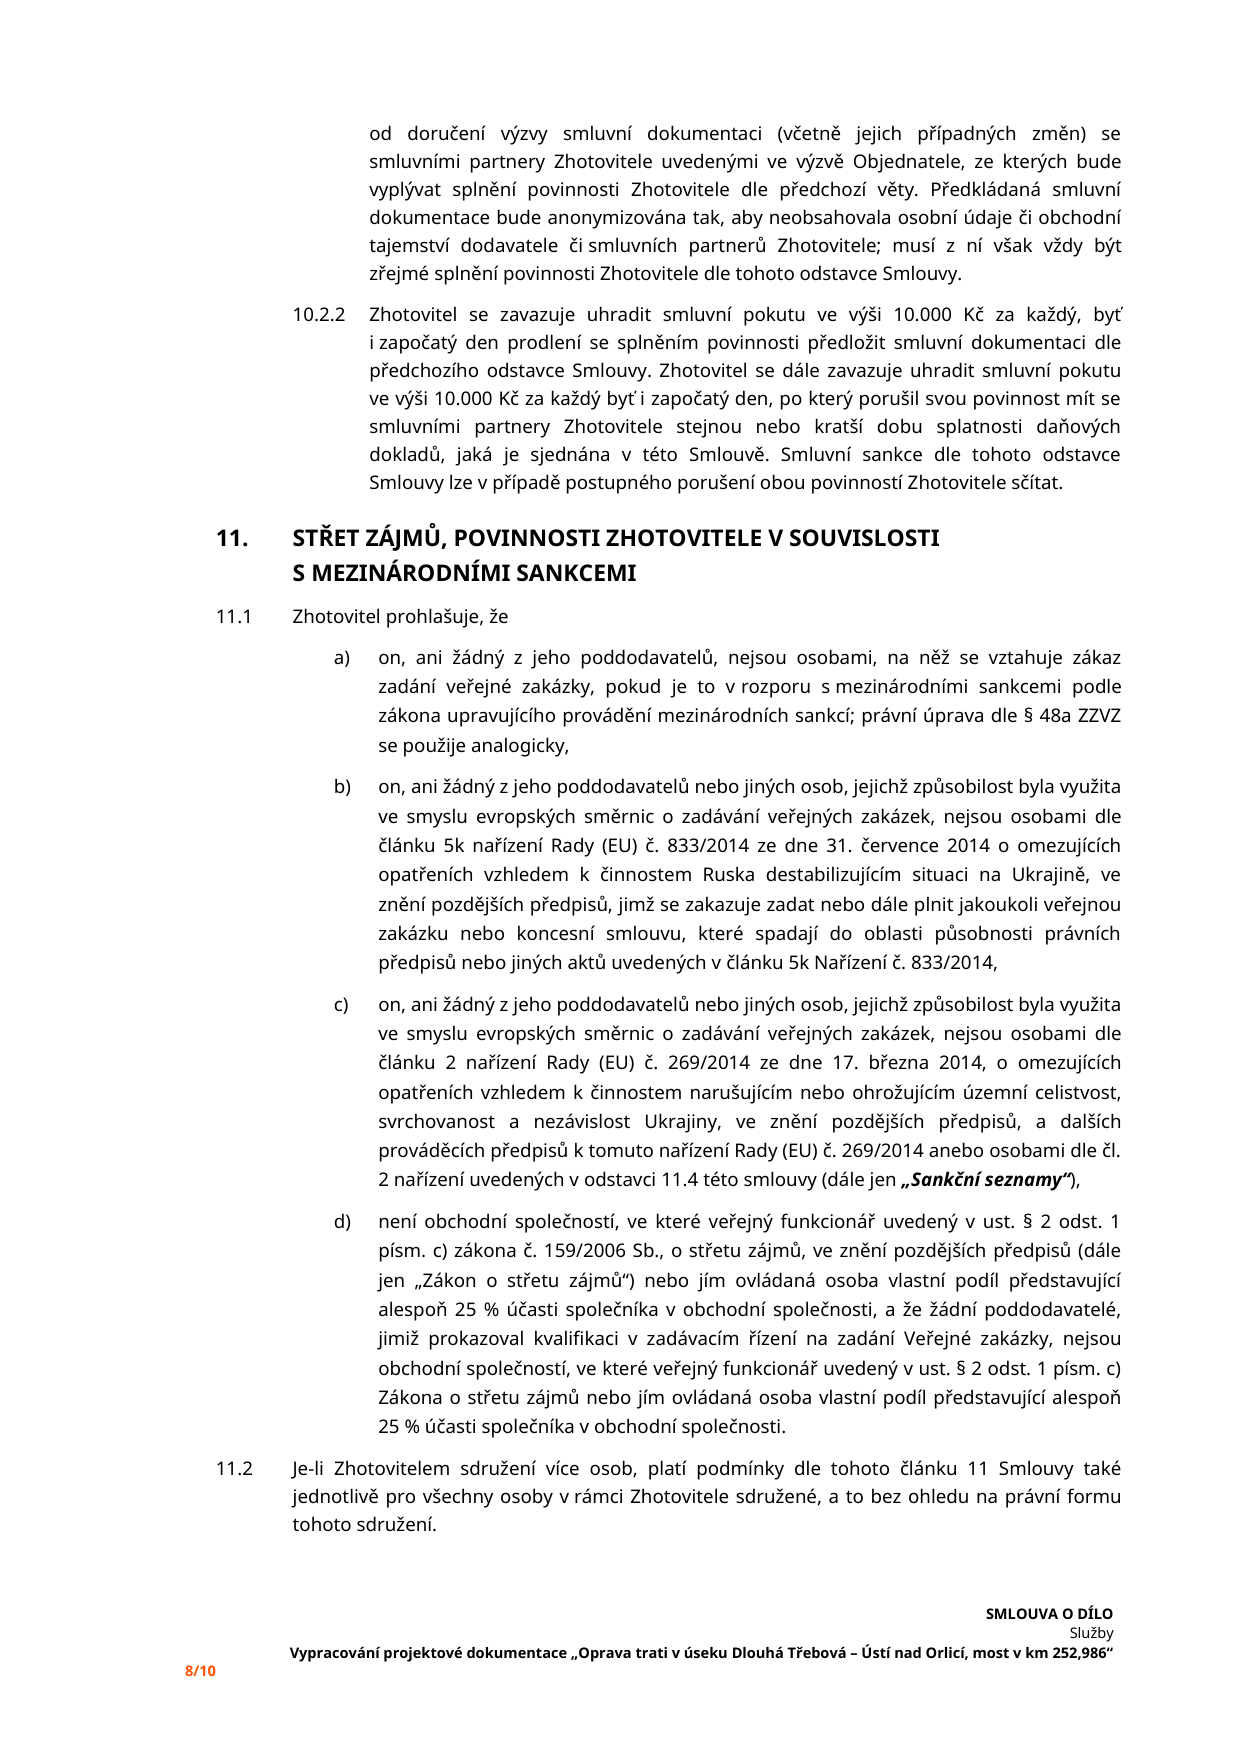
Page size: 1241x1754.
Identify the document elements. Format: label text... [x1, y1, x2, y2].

text Zhotovitel prohlašuje, že [216, 604, 1122, 629]
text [292, 121, 1122, 286]
text není obchodní společností, ve které veřejný funkcionář uvedený v ust. § 2 odst. 1 písm. c) zákona č. 159/2006 Sb., o střetu zájmů, ve znění pozdějších předpisů (dále jen „Zákon o střetu zájmů“) nebo jím ovládaná osoba vlastní podíl představující alespoň 25 % účasti společníka v obchodní společnosti, a že žádní poddodavatelé, jimiž prokazoval kvalifikaci v zadávacím řízení na zadání Veřejné zakázky, nejsou obchodní společností, ve které veřejný funkcionář uvedený v ust. § 2 odst. 1 písm. c) Zákona o střetu zájmů nebo jím ovládaná osoba vlastní podíl představující alespoň 25 % účasti společníka v obchodní společnosti. [334, 1208, 1122, 1439]
text on, ani žádný z jeho poddodavatelů, nejsou osobami, na něž se vztahuje zákaz zadání veřejné zakázky, pokud je to v rozporu s mezinárodními sankcemi podle zákona upravujícího provádění mezinárodních sankcí; právní úprava dle § 48a ZZVZ se použije analogicky, [334, 644, 1122, 757]
text on, ani žádný z jeho poddodavatelů nebo jiných osob, jejichž způsobilost byla využita ve smyslu evropských směrnic o zadávání veřejných zakázek, nejsou osobami dle článku 2 nařízení Rady (EU) č. 269/2014 ze dne 17. března 2014, o omezujících opatřeních vzhledem k činnostem narušujícím nebo ohrožujícím územní celistvost, svrchovanost a nezávislost Ukrajiny, ve znění pozdějších předpisů, a dalších prováděcích předpisů k tomuto nařízení Rady (EU) č. 269/2014 anebo osobami dle čl. 2 nařízení uvedených v odstavci 11.4 této smlouvy (dále jen „Sankční seznamy“), [334, 991, 1122, 1192]
text Je-li Zhotovitelem sdružení více osob, platí podmínky dle tohoto článku 11 Smlouvy také jednotlivě pro všechny osoby v rámci Zhotovitele sdružené, a to bez ohledu na právní formu tohoto sdružení. [216, 1455, 1122, 1537]
text Střet zájmů, povinnosti Zhotovitele v souvislosti s MEZINÁRODnÍMI SANKCEMI [216, 522, 1122, 588]
text on, ani žádný z jeho poddodavatelů nebo jiných osob, jejichž způsobilost byla využita ve smyslu evropských směrnic o zadávání veřejných zakázek, nejsou osobami dle článku 5k nařízení Rady (EU) č. 833/2014 ze dne 31. července 2014 o omezujících opatřeních vzhledem k činnostem Ruska destabilizujícím situaci na Ukrajině, ve znění pozdějších předpisů, jimž se zakazuje zadat nebo dále plnit jakoukoli veřejnou zakázku nebo koncesní smlouvu, které spadají do oblasti působnosti právních předpisů nebo jiných aktů uvedených v článku 5k Nařízení č. 833/2014, [334, 774, 1122, 975]
text Zhotovitel se zavazuje uhradit smluvní pokutu ve výši 10.000 Kč za každý, byť i započatý den prodlení se splněním povinnosti předložit smluvní dokumentaci dle předchozího odstavce Smlouvy. Zhotovitel se dále zavazuje uhradit smluvní pokutu ve výši 10.000 Kč za každý byť i započatý den, po který porušil svou povinnost mít se smluvními partnery Zhotovitele stejnou nebo kratší dobu splatnosti daňových dokladů, jaká je sjednána v této Smlouvě. Smluvní sankce dle tohoto odstavce Smlouvy lze v případě postupného porušení obou povinností Zhotovitele sčítat. [292, 301, 1122, 495]
